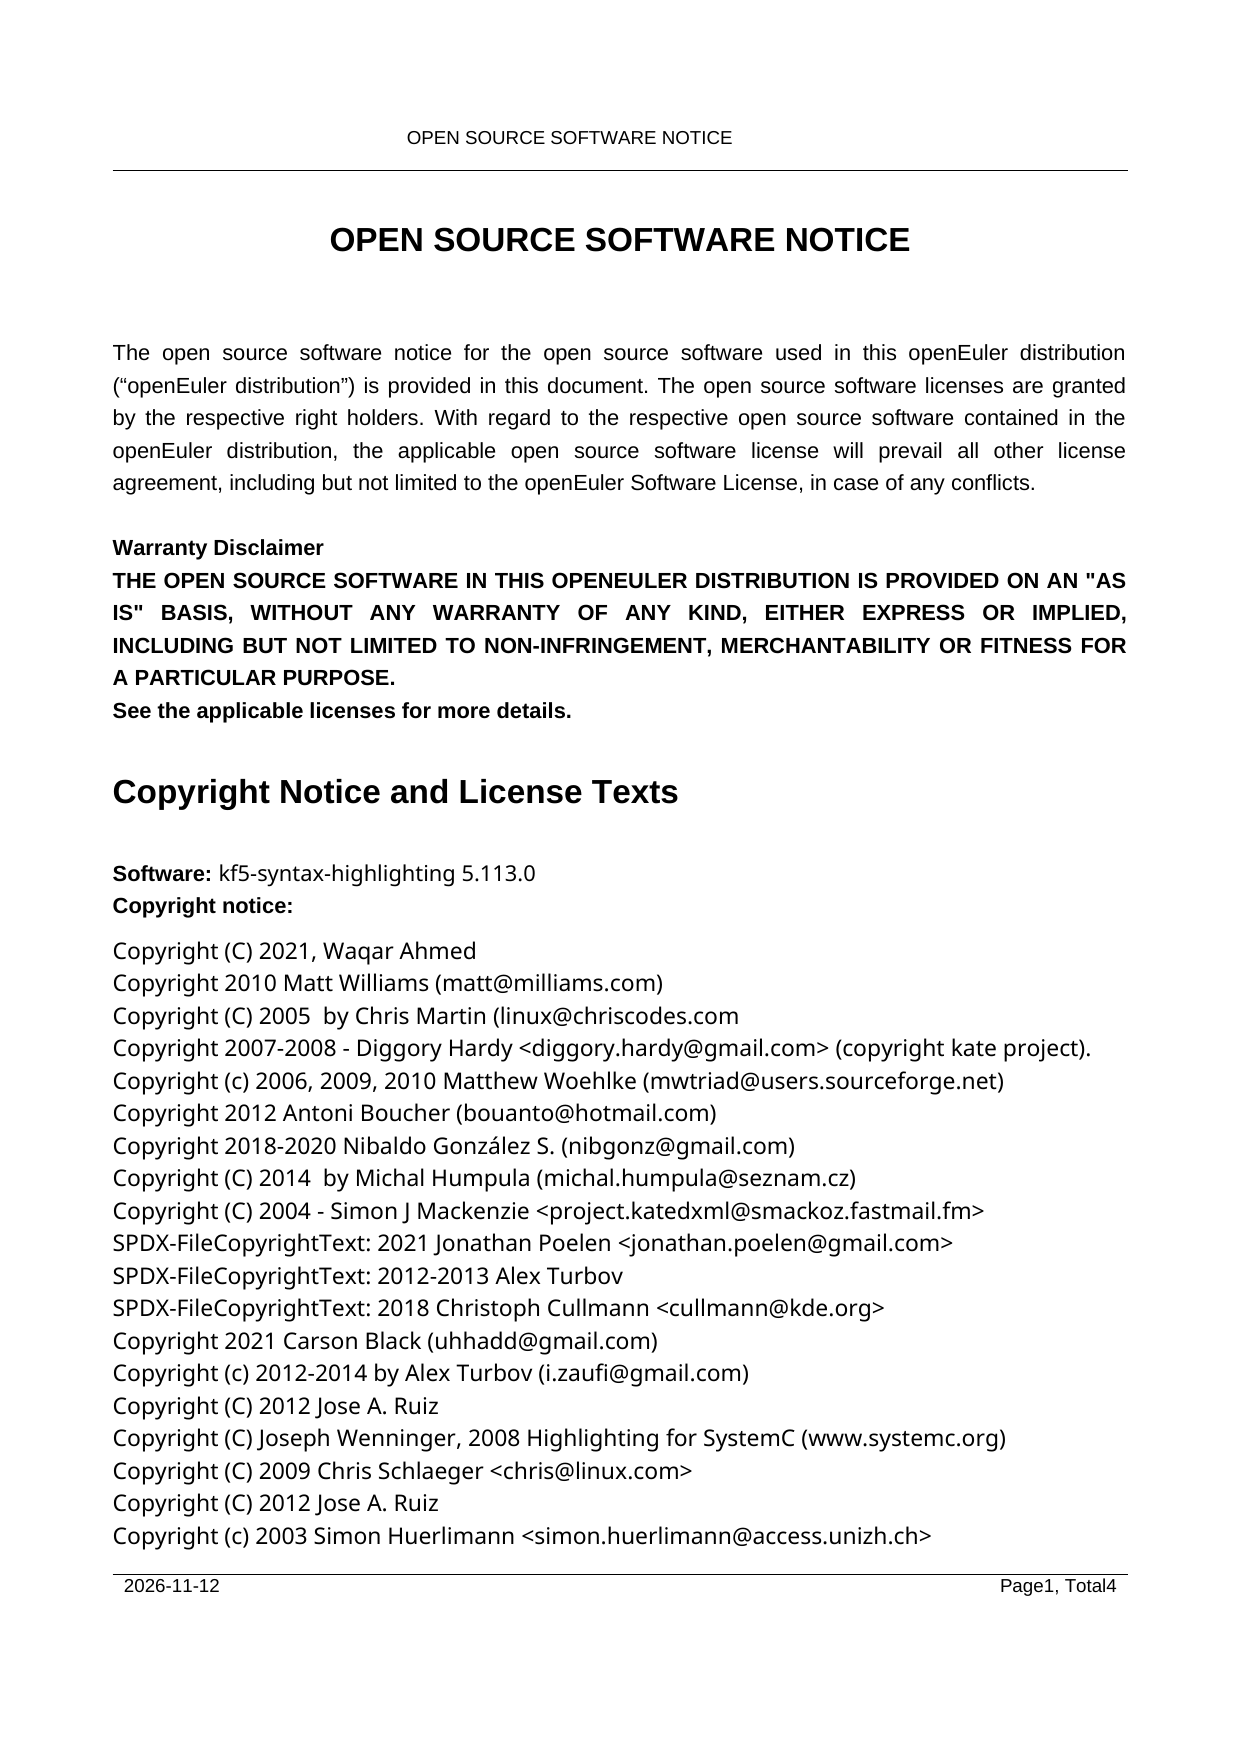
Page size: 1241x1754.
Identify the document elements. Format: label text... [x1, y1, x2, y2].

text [112, 934, 1128, 1551]
text Copyright notice: [112, 889, 1128, 921]
text The open source software notice for the open source software used in this openEuler distribution (“openEuler distribution”) is provided in this document. The open source software licenses are granted by the respective right holders. With regard to the respective open source software contained in the openEuler distribution, the applicable open source software license will prevail all other license agreement, including but not limited to the openEuler Software License, in case of any conflicts. [112, 336, 1128, 499]
text OPEN SOURCE SOFTWARE NOTICE [112, 206, 1128, 271]
text Copyright Notice and License Texts [112, 759, 1128, 824]
title Software: kf5-syntax-highlighting 5.113.0 [112, 856, 1128, 889]
text THE OPEN SOURCE SOFTWARE IN THIS OPENEULER DISTRIBUTION IS PROVIDED ON AN "AS IS" BASIS, WITHOUT ANY WARRANTY OF ANY KIND, EITHER EXPRESS OR IMPLIED, INCLUDING BUT NOT LIMITED TO NON-INFRINGEMENT, MERCHANTABILITY OR FITNESS FOR A PARTICULAR PURPOSE. See the applicable licenses for more details. [112, 564, 1128, 726]
text Warranty Disclaimer [112, 531, 1128, 564]
